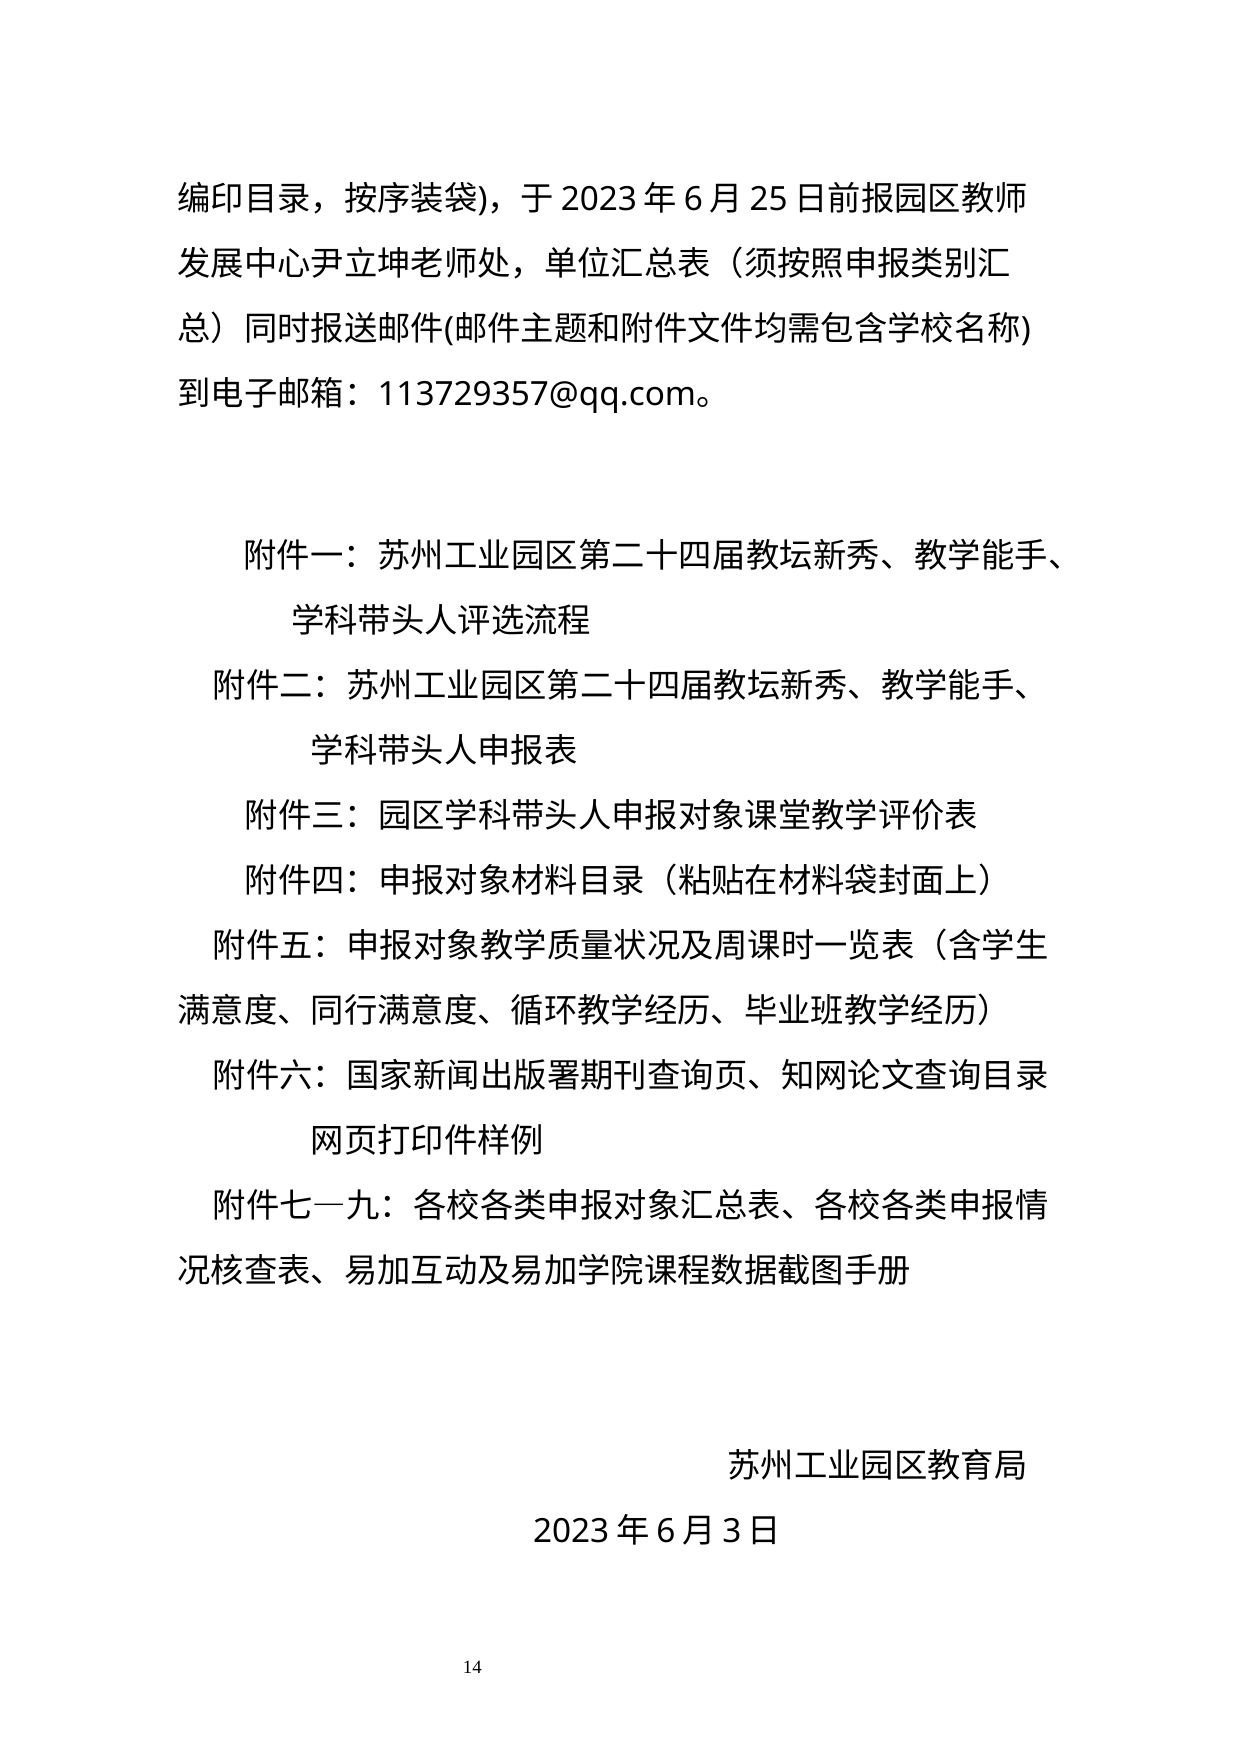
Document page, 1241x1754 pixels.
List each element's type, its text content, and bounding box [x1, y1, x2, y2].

text 2023年6月3日 [177, 1496, 1084, 1561]
text 附件三：园区学科带头人申报对象课堂教学评价表 [177, 781, 1048, 846]
text 附件五：申报对象教学质量状况及周课时一览表（含学生满意度、同行满意度、循环教学经历、毕业班教学经历） [177, 911, 1048, 1041]
text 附件一：苏州工业园区第二十四届教坛新秀、教学能手、 学科带头人评选流程 [243, 521, 1048, 651]
text 附件七—九：各校各类申报对象汇总表、各校各类申报情况核查表、易加互动及易加学院课程数据截图手册 [177, 1171, 1048, 1301]
text 苏州工业园区教育局 [177, 1431, 1054, 1496]
text 附件二：苏州工业园区第二十四届教坛新秀、教学能手、 学科带头人申报表 [177, 651, 1048, 781]
text 附件六：国家新闻出版署期刊查询页、知网论文查询目录网页打印件样例 [177, 1041, 1048, 1171]
text 附件四：申报对象材料目录（粘贴在材料袋封面上） [177, 846, 1048, 911]
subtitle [177, 163, 1048, 423]
